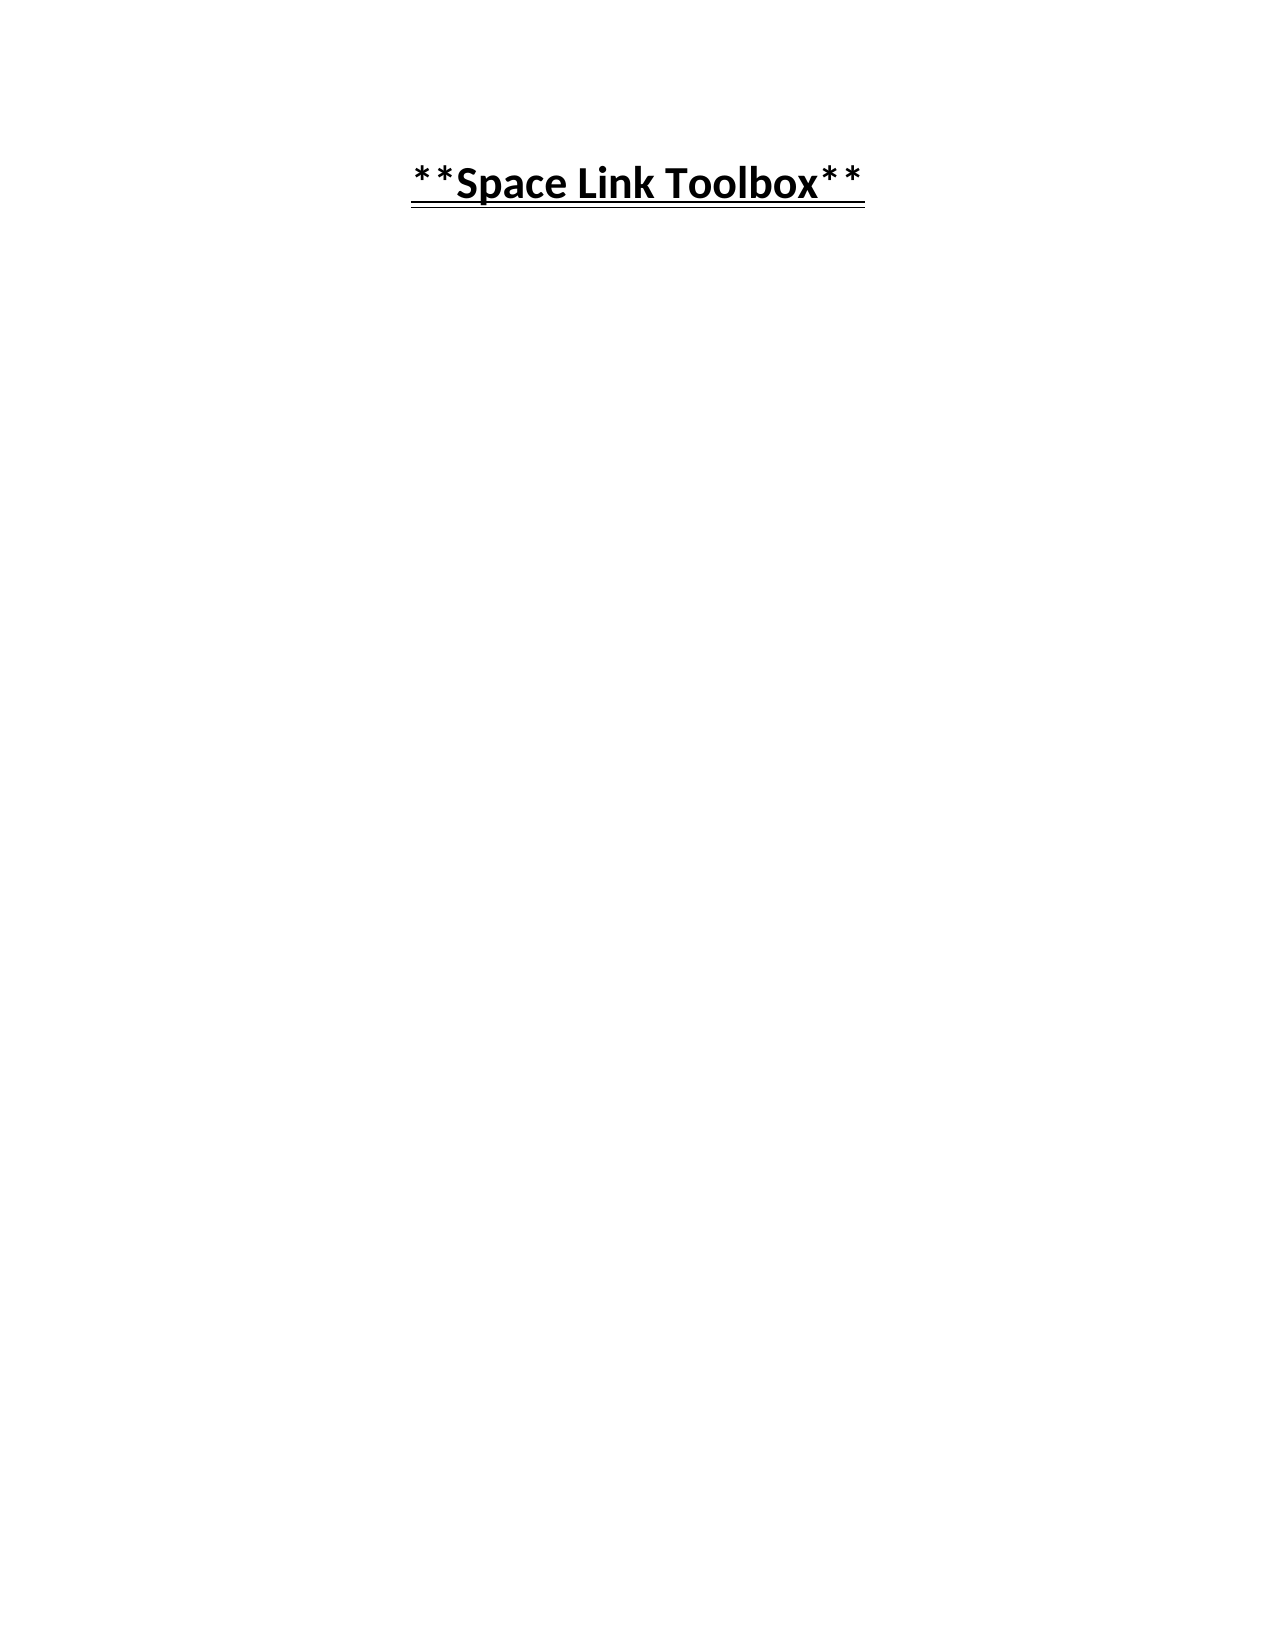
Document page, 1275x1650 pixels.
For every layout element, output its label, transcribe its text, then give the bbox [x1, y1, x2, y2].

subtitle **Space Link Toolbox** [187, 154, 1087, 210]
